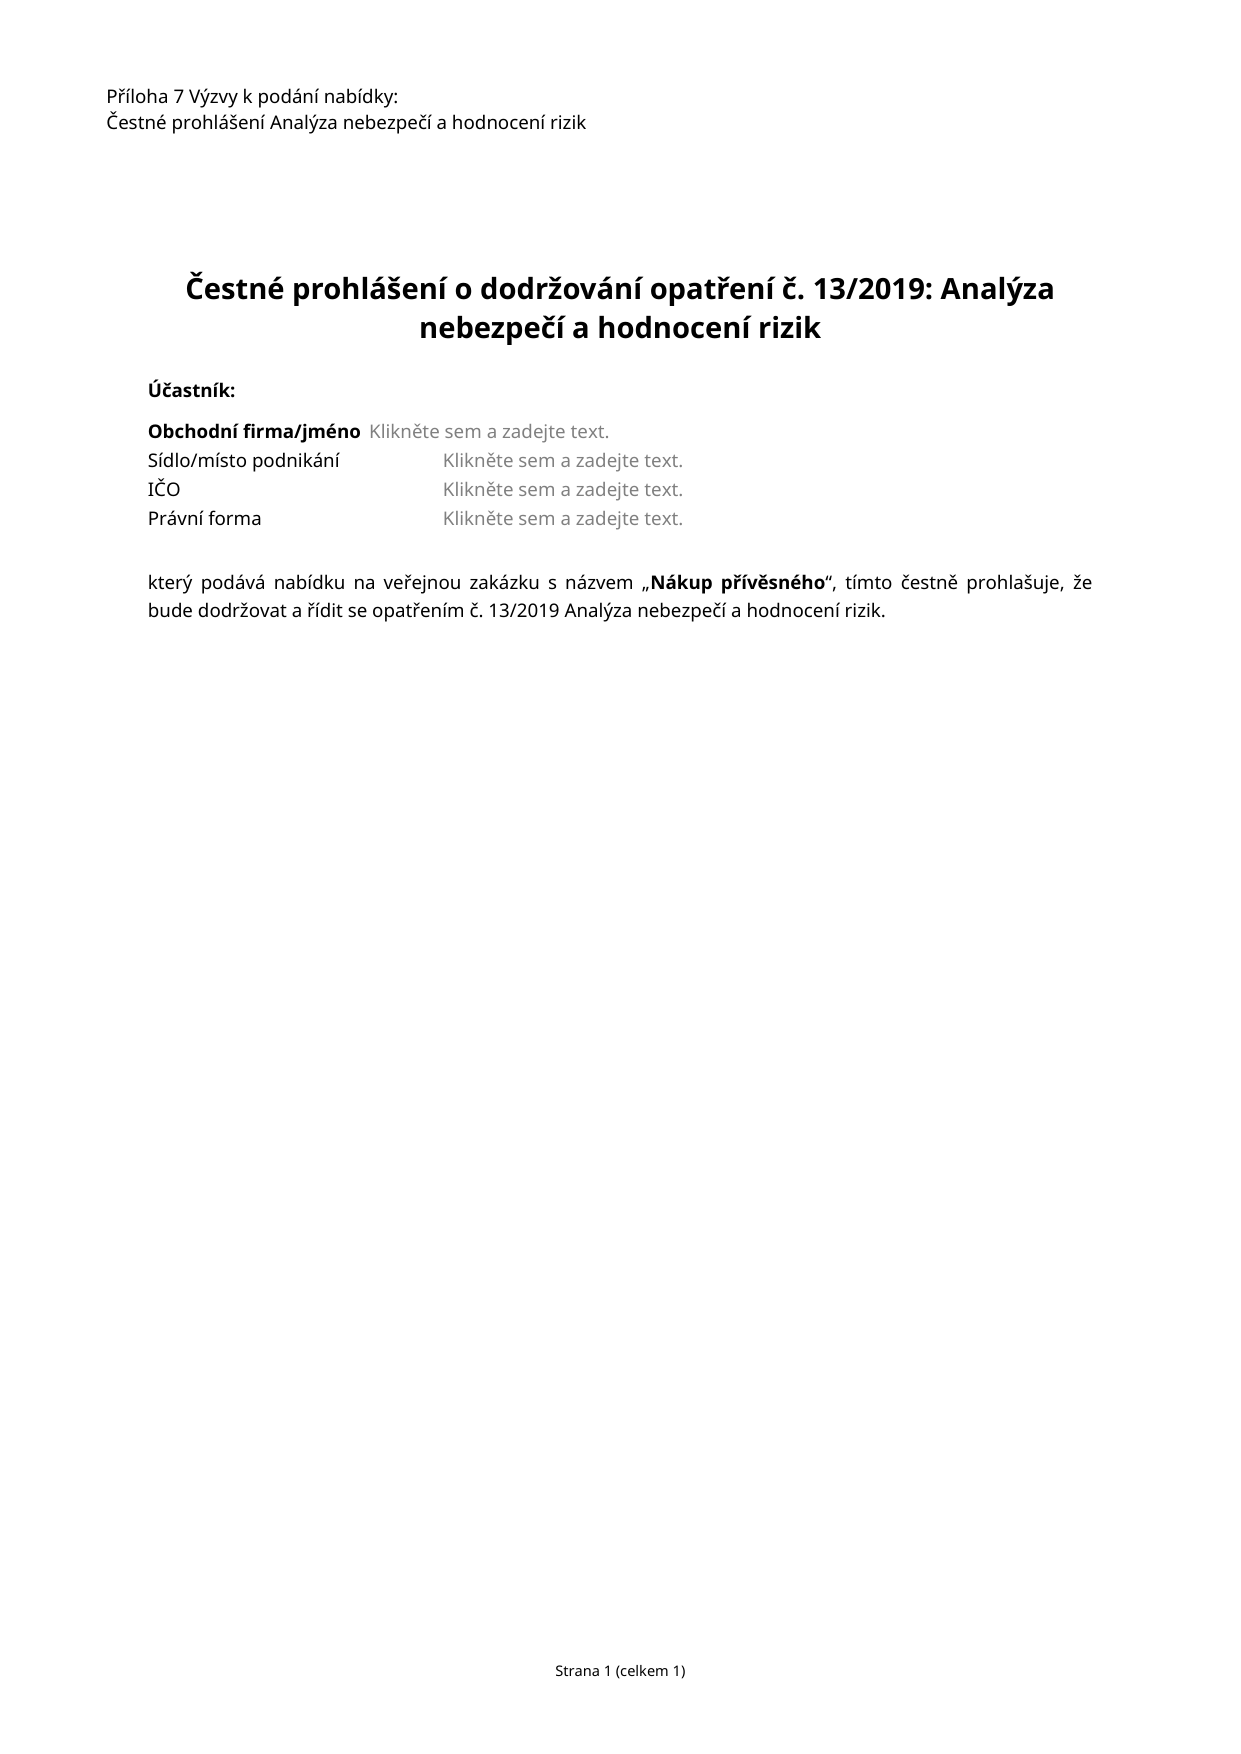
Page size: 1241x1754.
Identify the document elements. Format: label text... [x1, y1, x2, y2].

title Čestné prohlášení o dodržování opatření č. 13/2019: Analýza nebezpečí a hodnocení rizik [148, 268, 1093, 347]
text IČO [148, 474, 1093, 503]
text Sídlo/místo podnikání [148, 445, 1093, 474]
text Právní forma [148, 503, 1093, 532]
text Obchodní firma/jméno [148, 416, 1093, 445]
text Účastník: [148, 372, 1093, 403]
text který podává nabídku na veřejnou zakázku s názvem „Nákup přívěsného“, tímto čestně prohlašuje, že bude dodržovat a řídit se opatřením č. 13/2019 Analýza nebezpečí a hodnocení rizik. [148, 570, 1093, 623]
